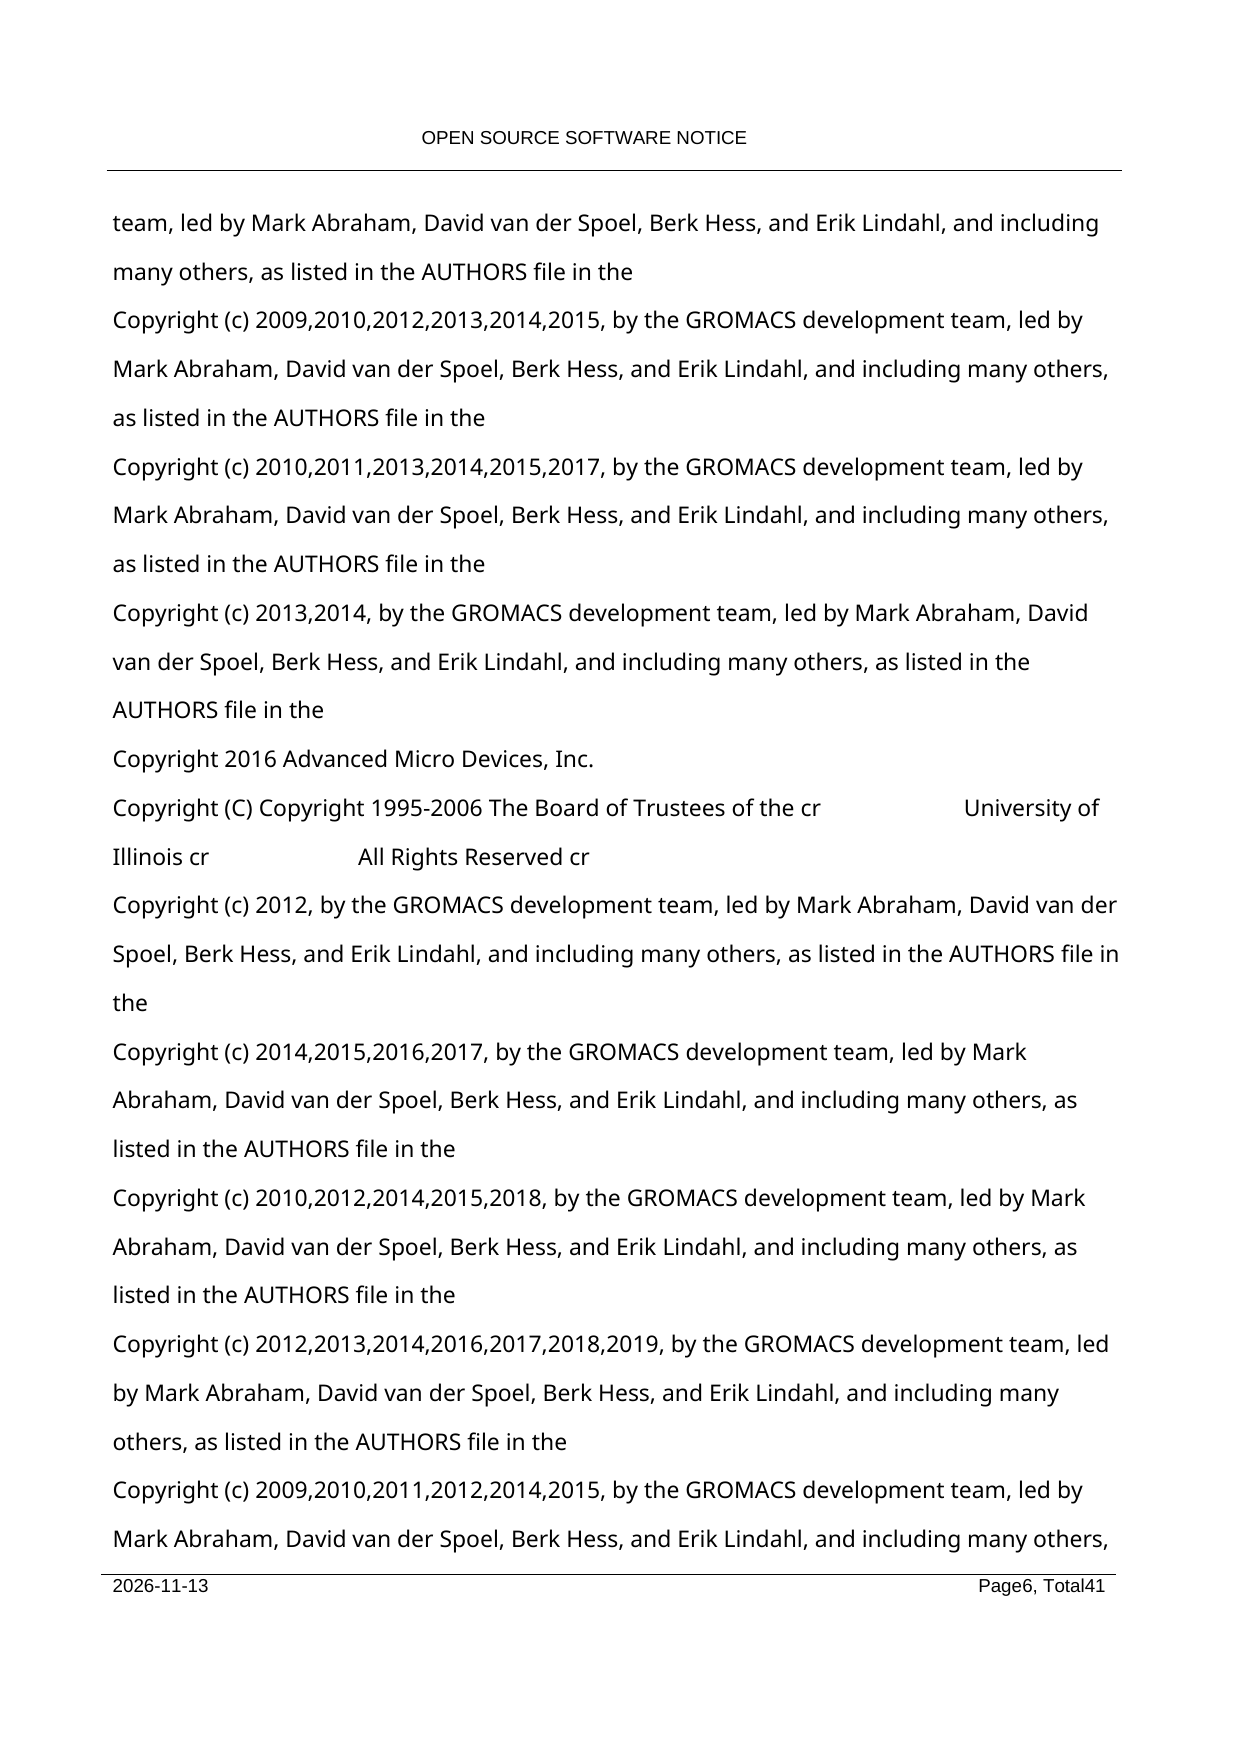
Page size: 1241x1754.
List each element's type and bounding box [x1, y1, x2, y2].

text [112, 206, 1128, 1555]
